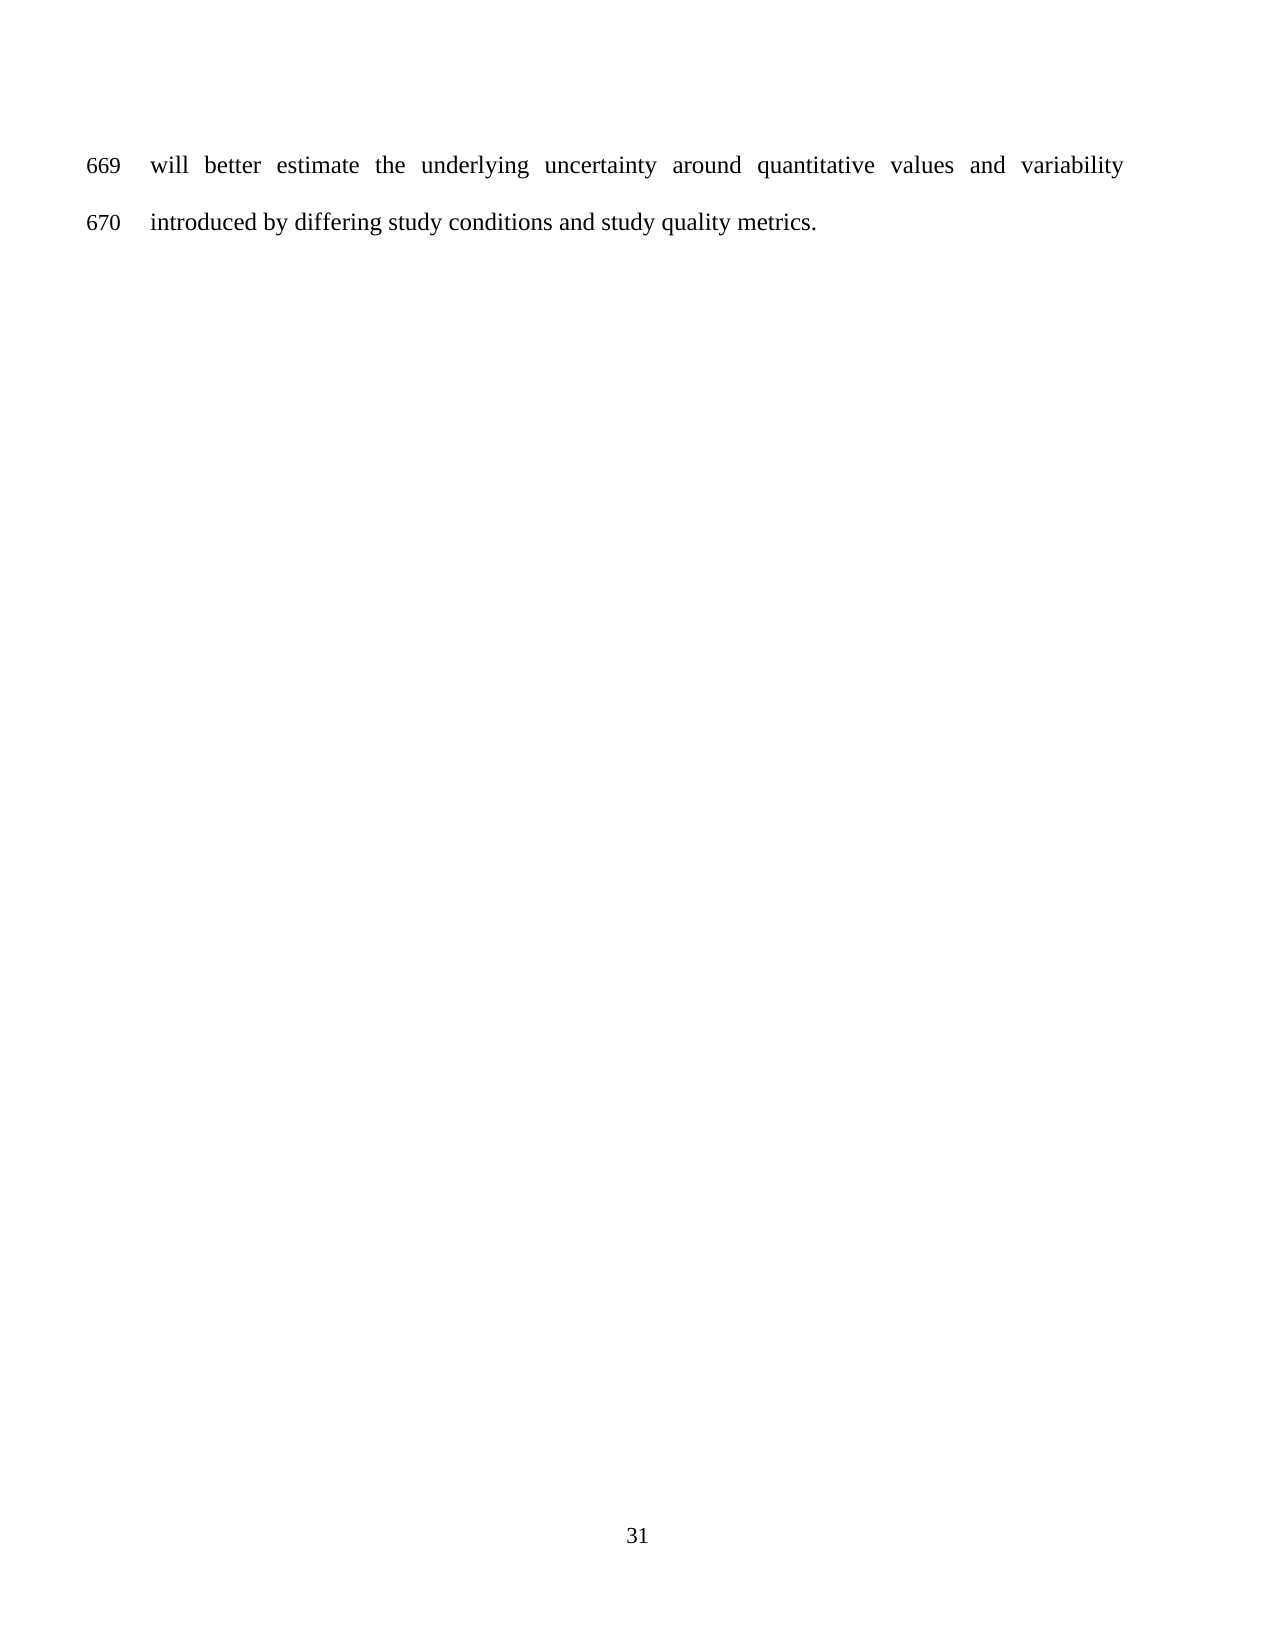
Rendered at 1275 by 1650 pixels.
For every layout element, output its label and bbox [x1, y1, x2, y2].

text [150, 150, 1125, 236]
